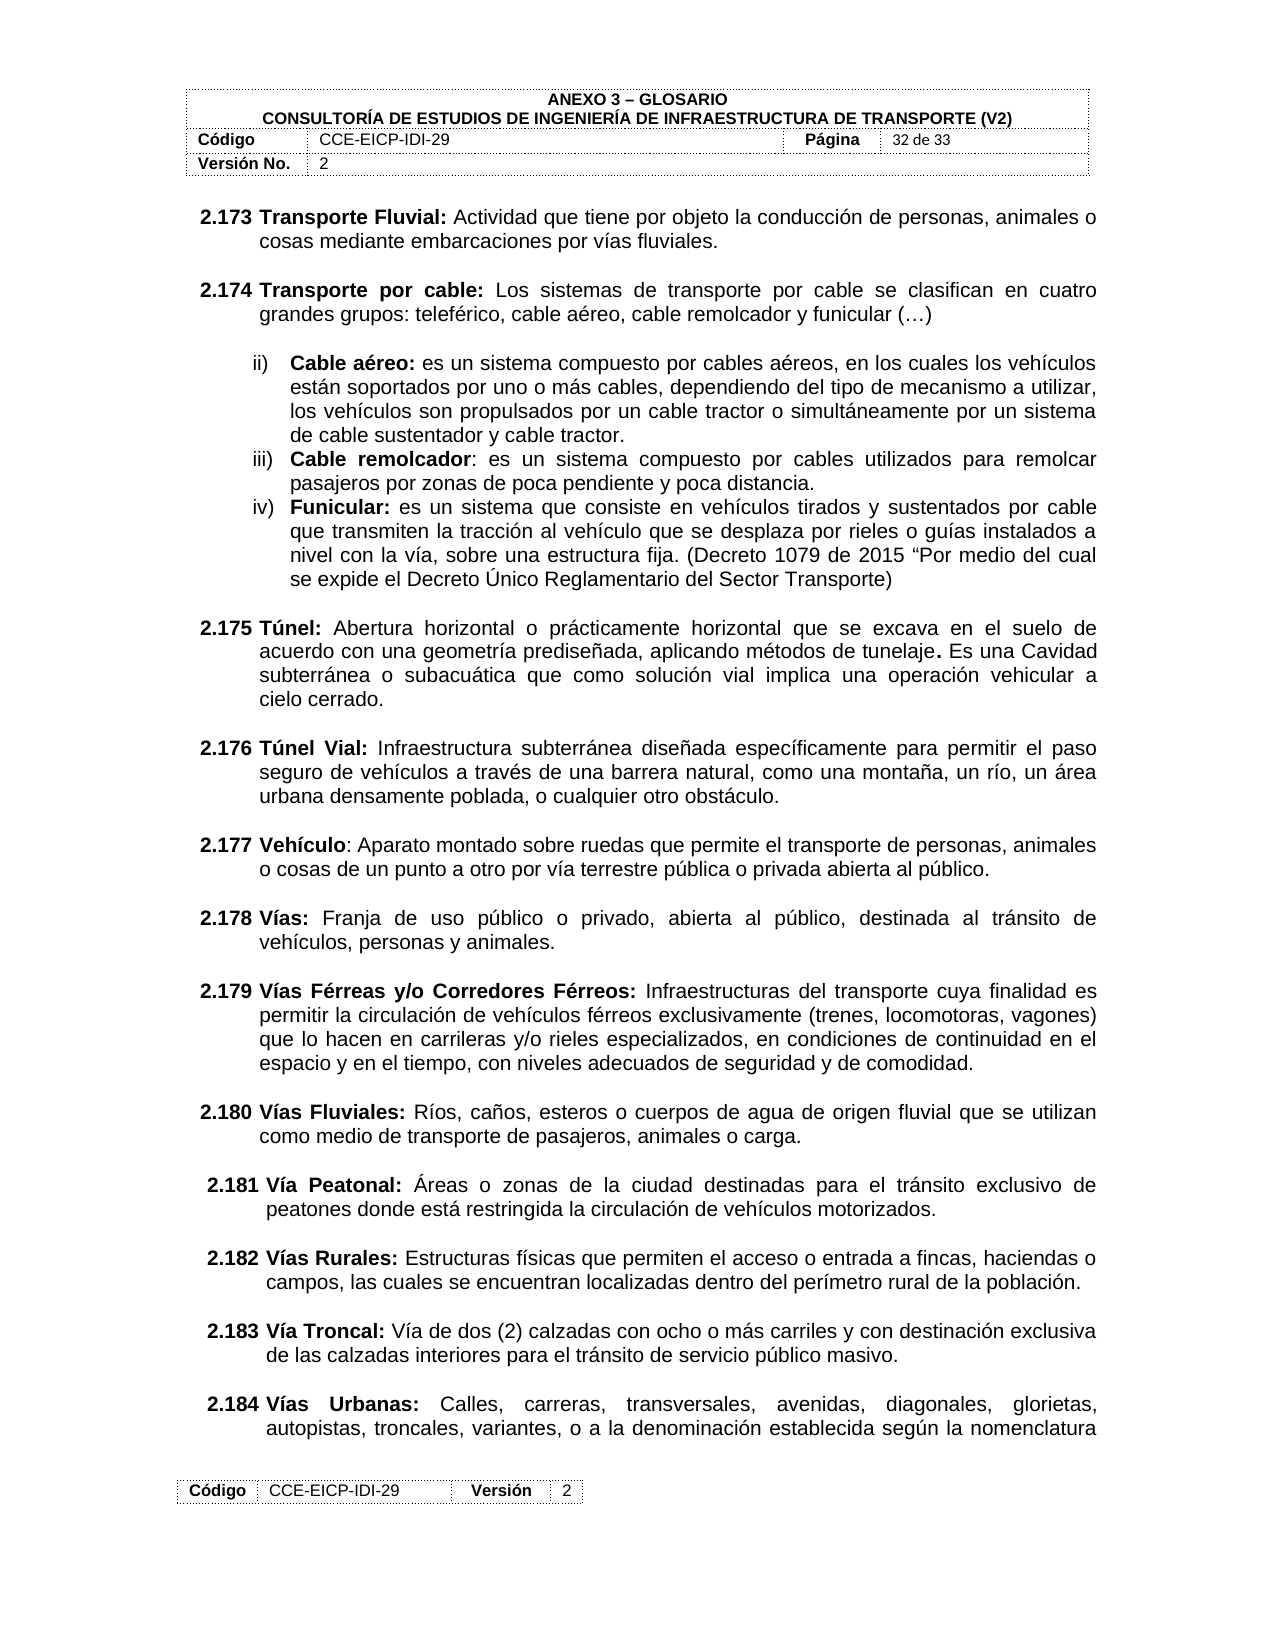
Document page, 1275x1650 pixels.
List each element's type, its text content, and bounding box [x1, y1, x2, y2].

list Vías: Franja de uso público o privado, abierta al público, destinada al tránsito de vehículos, personas y animales. [200, 906, 1098, 954]
list Vías Fluviales: Ríos, caños, esteros o cuerpos de agua de origen fluvial que se utilizan como medio de transporte de pasajeros, animales o carga. [200, 1100, 1098, 1148]
list Cable remolcador: es un sistema compuesto por cables utilizados para remolcar pasajeros por zonas de poca pendiente y poca distancia. [252, 447, 1098, 494]
list Transporte Fluvial: Actividad que tiene por objeto la conducción de personas, animales o cosas mediante embarcaciones por vías fluviales. [200, 205, 1098, 253]
list Vehículo: Aparato montado sobre ruedas que permite el transporte de personas, animales o cosas de un punto a otro por vía terrestre pública o privada abierta al público. [200, 833, 1098, 881]
list Vías Rurales: Estructuras físicas que permiten el acceso o entrada a fincas, haciendas o campos, las cuales se encuentran localizadas dentro del perímetro rural de la población. [207, 1246, 1098, 1293]
list Cable aéreo: es un sistema compuesto por cables aéreos, en los cuales los vehículos están soportados por uno o más cables, dependiendo del tipo de mecanismo a utilizar, los vehículos son propulsados por un cable tractor o simultáneamente por un sistema de cable sustentador y cable tractor. [252, 351, 1098, 447]
list Transporte por cable: Los sistemas de transporte por cable se clasifican en cuatro grandes grupos: teleférico, cable aéreo, cable remolcador y funicular (…) [200, 278, 1098, 326]
list Túnel Vial: Infraestructura subterránea diseñada específicamente para permitir el paso seguro de vehículos a través de una barrera natural, como una montaña, un río, un área urbana densamente poblada, o cualquier otro obstáculo. [200, 736, 1098, 808]
list Funicular: es un sistema que consiste en vehículos tirados y sustentados por cable que transmiten la tracción al vehículo que se desplaza por rieles o guías instalados a nivel con la vía, sobre una estructura fija. (Decreto 1079 de 2015 “Por medio del cual se expide el Decreto Único Reglamentario del Sector Transporte) [252, 494, 1098, 590]
list Vía Peatonal: Áreas o zonas de la ciudad destinadas para el tránsito exclusivo de peatones donde está restringida la circulación de vehículos motorizados. [207, 1173, 1098, 1221]
list Vías Férreas y/o Corredores Férreos: Infraestructuras del transporte cuya finalidad es permitir la circulación de vehículos férreos exclusivamente (trenes, locomotoras, vagones) que lo hacen en carrileras y/o rieles especializados, en condiciones de continuidad en el espacio y en el tiempo, con niveles adecuados de seguridad y de comodidad. [200, 979, 1098, 1075]
list Vía Troncal: Vía de dos (2) calzadas con ocho o más carriles y con destinación exclusiva de las calzadas interiores para el tránsito de servicio público masivo. [207, 1318, 1098, 1366]
list Túnel: Abertura horizontal o prácticamente horizontal que se excava en el suelo de acuerdo con una geometría prediseñada, aplicando métodos de tunelaje. Es una Cavidad subterránea o subacuática que como solución vial implica una operación vehicular a cielo cerrado. [200, 615, 1098, 711]
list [207, 1391, 1098, 1439]
